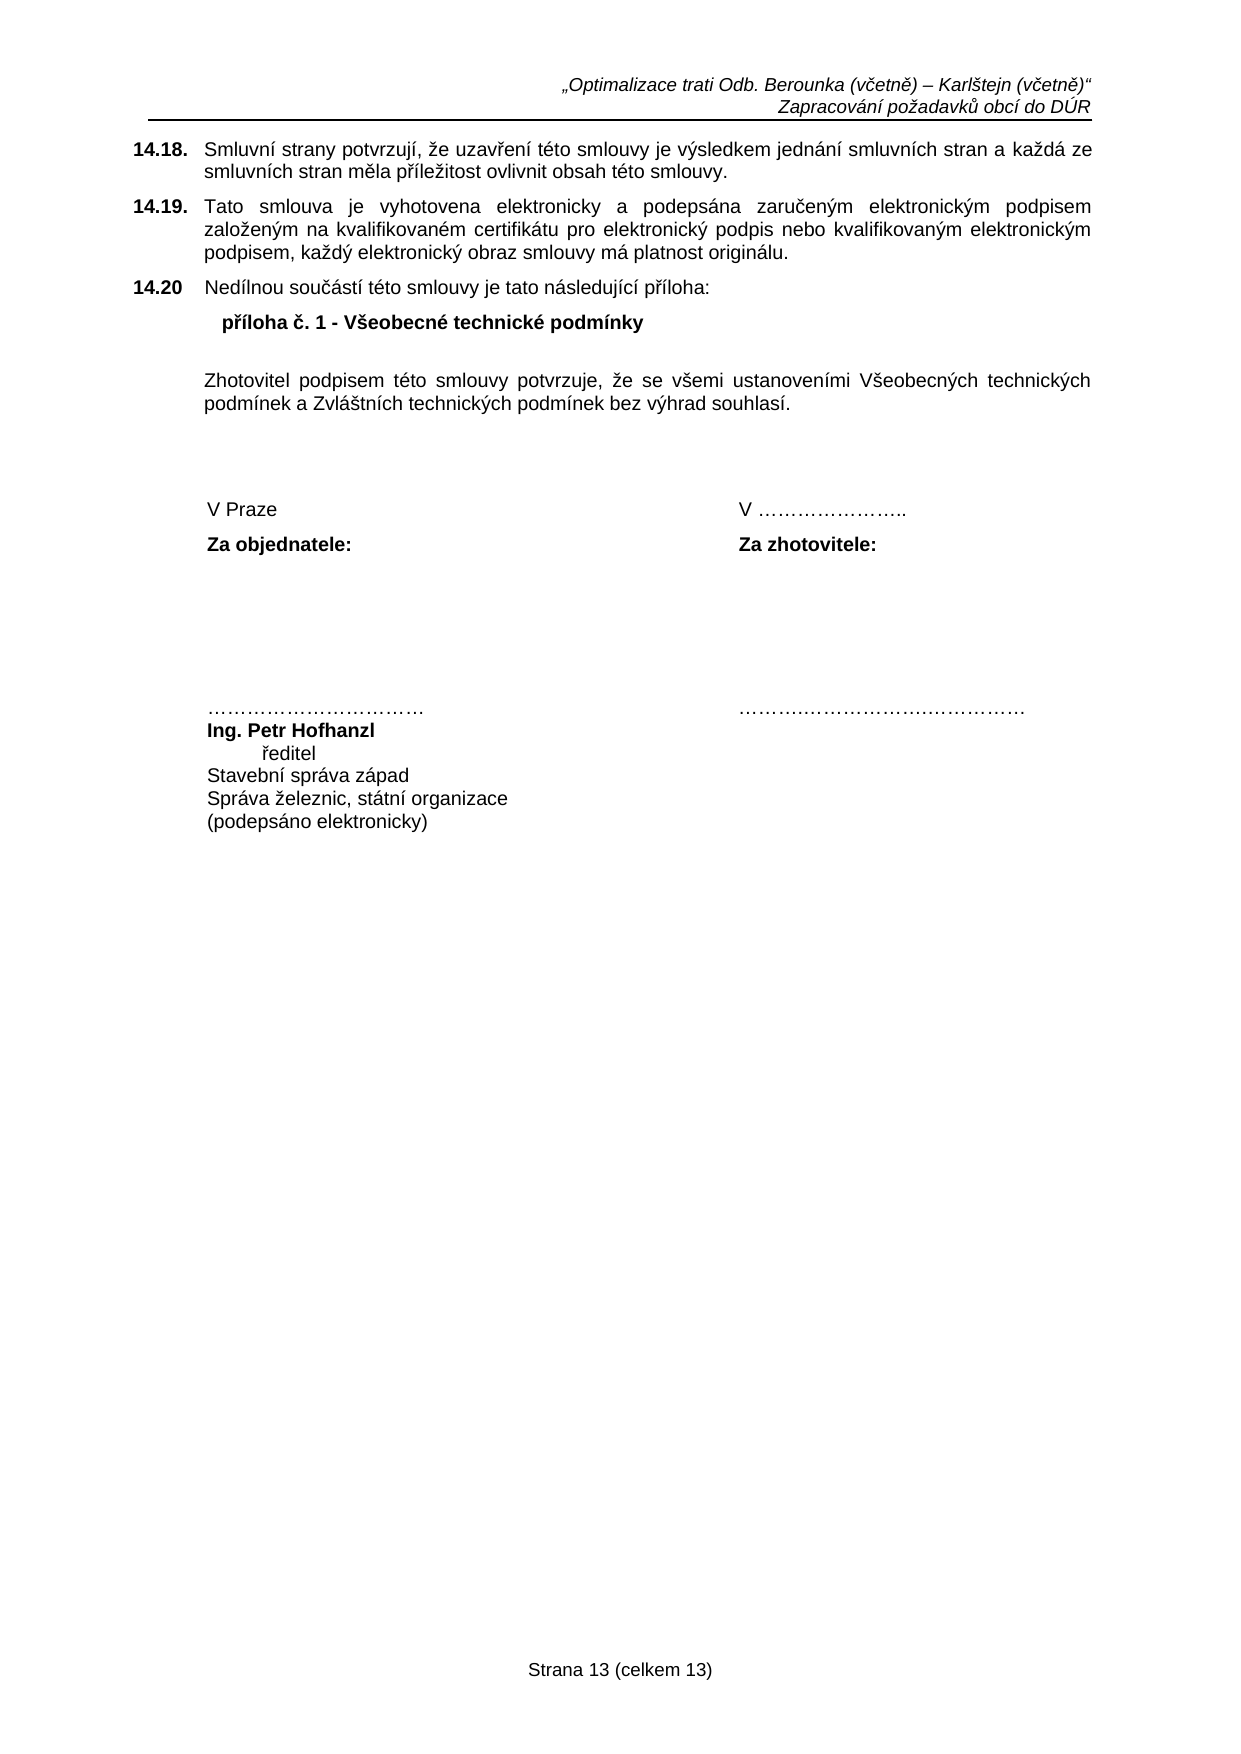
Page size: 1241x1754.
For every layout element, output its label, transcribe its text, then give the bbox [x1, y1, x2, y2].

text 14.18. Smluvní strany potvrzují, že uzavření této smlouvy je výsledkem jednání smluvních stran a každá ze smluvních stran měla příležitost ovlivnit obsah této smlouvy. [133, 137, 1092, 183]
text Stavební správa západ [207, 764, 1092, 787]
text V Praze V ………………….. [207, 497, 1092, 520]
text Ing. Petr Hofhanzl [207, 719, 1092, 742]
text Za objednatele: Za zhotovitele: [207, 533, 1092, 555]
text ředitel [207, 742, 1092, 764]
text Zhotovitel podpisem této smlouvy potvrzuje, že se všemi ustanoveními Všeobecných technických podmínek a Zvláštních technických podmínek bez výhrad souhlasí. [204, 369, 1092, 414]
text (podepsáno elektronicky) [207, 810, 1092, 832]
text 14.19. Tato smlouva je vyhotovena elektronicky a podepsána zaručeným elektronickým podpisem založeným na kvalifikovaném certifikátu pro elektronický podpis nebo kvalifikovaným elektronickým podpisem, každý elektronický obraz smlouvy má platnost originálu. [133, 195, 1092, 263]
text příloha č. 1 - Všeobecné technické podmínky [133, 311, 1092, 334]
text …………………………… ……….……………….…………… [207, 696, 1092, 719]
text Správa železnic, státní organizace [207, 787, 1092, 810]
text 14.20 Nedílnou součástí této smlouvy je tato následující příloha: [133, 276, 1092, 299]
